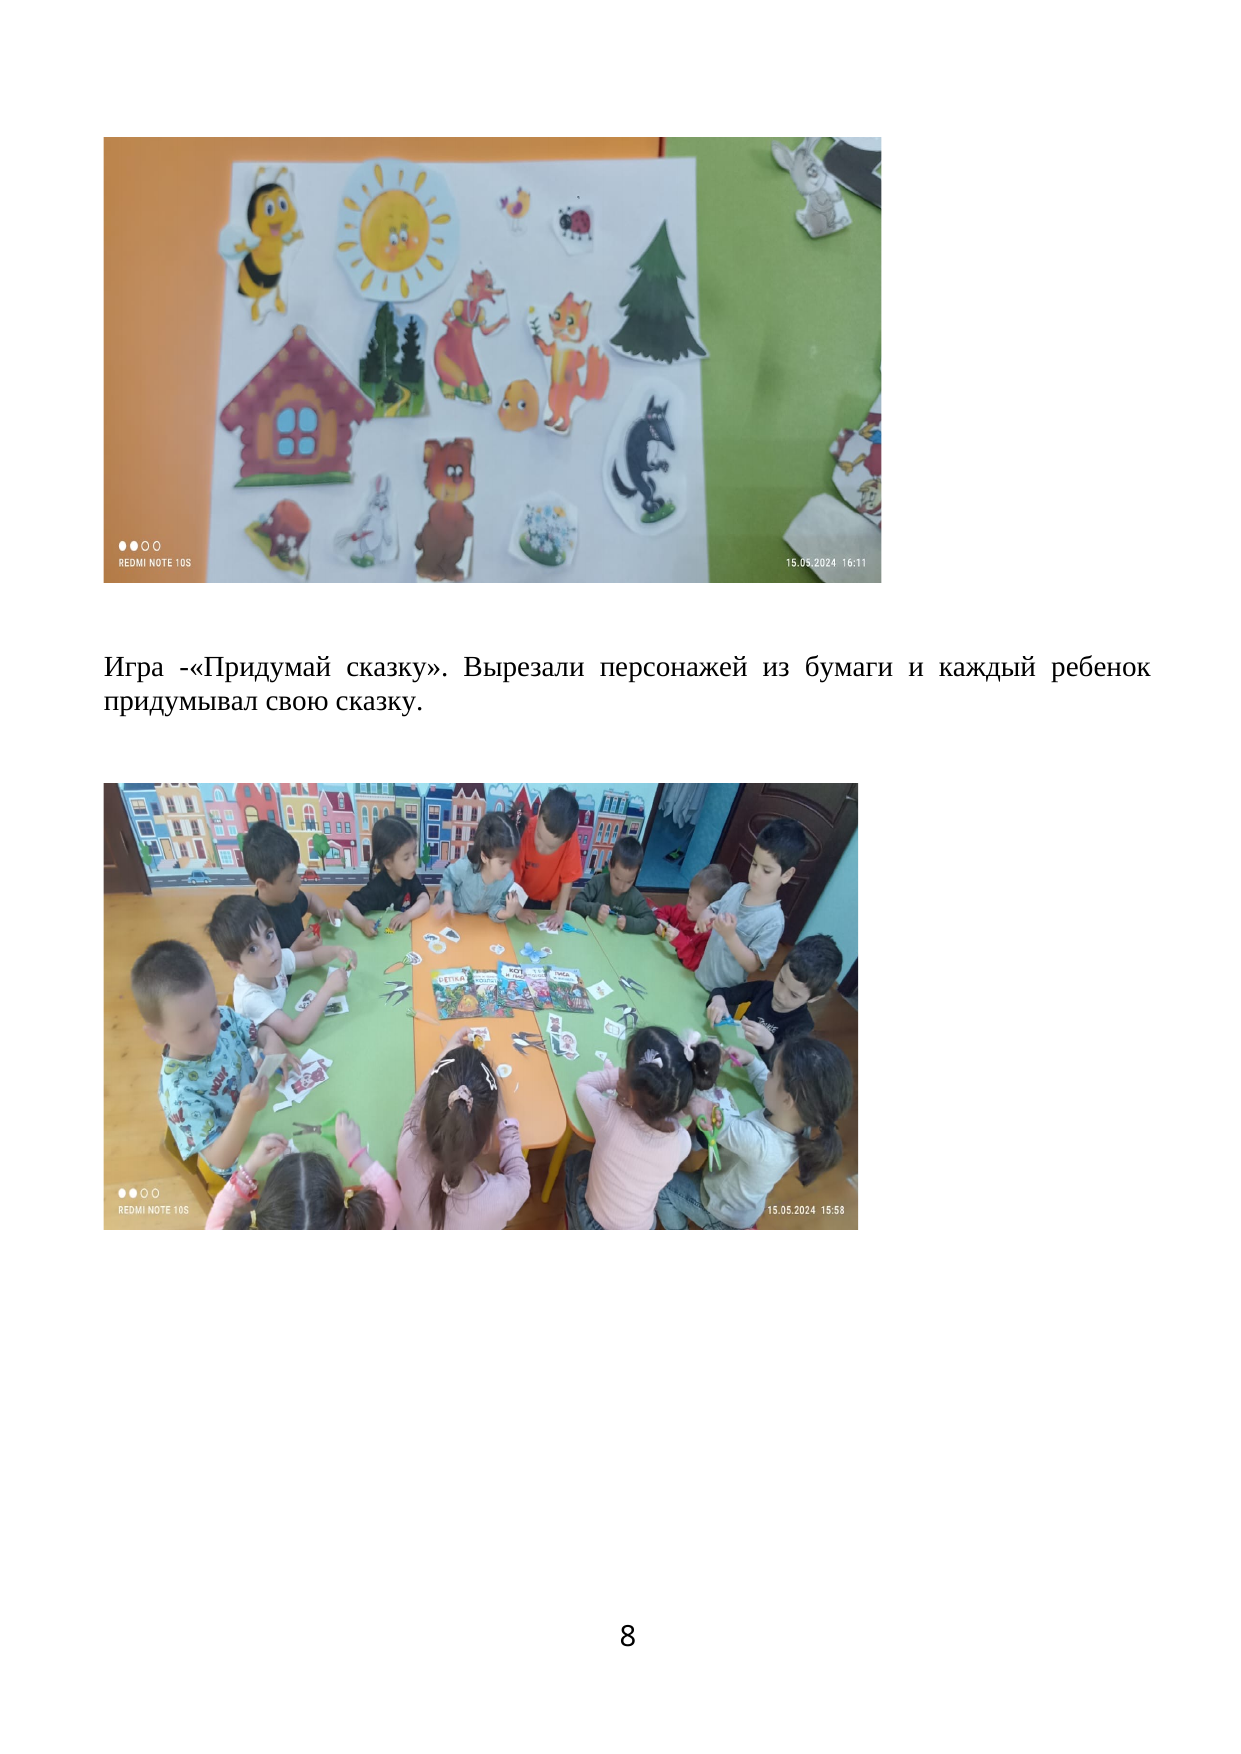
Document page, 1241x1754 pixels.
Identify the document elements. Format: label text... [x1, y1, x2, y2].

picture [103, 783, 859, 1230]
picture [103, 137, 882, 583]
text Игра -«Придумай сказку». Вырезали персонажей из бумаги и каждый ребенок придумывал свою сказку. [103, 649, 1152, 716]
